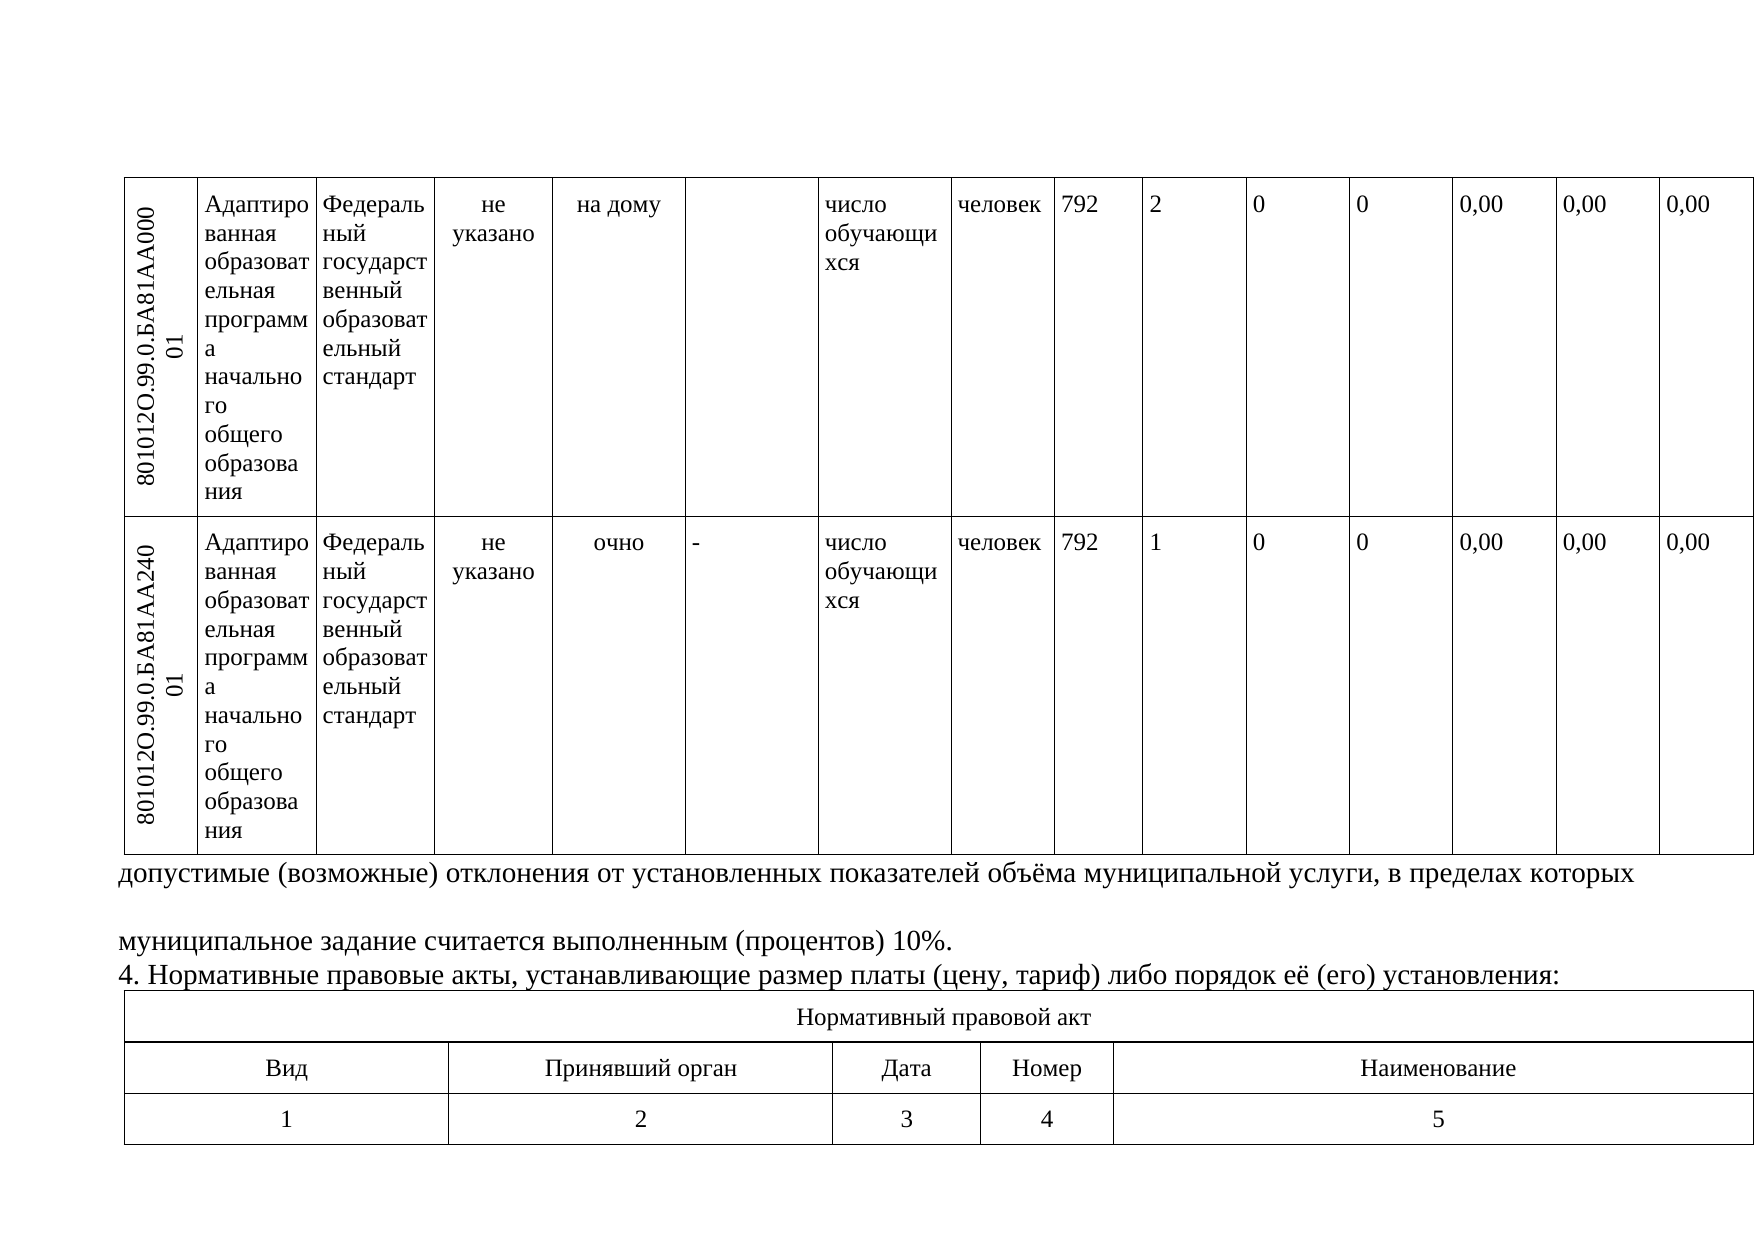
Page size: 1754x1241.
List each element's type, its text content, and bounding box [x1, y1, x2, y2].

table_cell человек [952, 517, 1054, 854]
table_cell 0 [1350, 178, 1452, 516]
table_cell 0,00 [1660, 178, 1753, 516]
table_cell 0,00 [1557, 517, 1659, 854]
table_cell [317, 178, 434, 516]
table_cell число обучающихся [819, 517, 951, 854]
table_cell 3 [833, 1094, 980, 1143]
table_cell Вид [125, 1043, 448, 1092]
table_cell Дата [833, 1043, 980, 1092]
table_cell 1 [1143, 517, 1246, 854]
table_cell 4 [981, 1094, 1113, 1143]
table_cell 0 [1247, 178, 1349, 516]
table_cell человек [952, 178, 1054, 516]
table_cell 0 [1247, 517, 1349, 854]
table_cell на дому [553, 178, 685, 516]
table_cell 0,00 [1660, 517, 1753, 854]
table_cell Номер [981, 1043, 1113, 1092]
table_cell Адаптированная образовательная программа начального общего образования [198, 178, 316, 516]
table_cell Наименование [1114, 1043, 1753, 1092]
table_cell 0 [1350, 517, 1452, 854]
table_cell 0,00 [1557, 178, 1659, 516]
text 4. Нормативные правовые акты, устанавливающие размер платы (цену, тариф) либо порядок её (его) установления: [118, 957, 1636, 990]
table_cell очно [553, 517, 685, 854]
table_cell число обучающихся [819, 178, 951, 516]
table_cell 2 [449, 1094, 832, 1143]
table_cell 792 [1055, 178, 1142, 516]
table_cell 792 [1055, 517, 1142, 854]
table_cell не указано [435, 178, 552, 516]
table_cell Федеральный государственный образовательный стандарт [317, 517, 434, 854]
table_cell не указано [435, 517, 552, 854]
table_cell - [686, 517, 818, 854]
text допустимые (возможные) отклонения от установленных показателей объёма муниципальной услуги, в пределах которых муниципальное задание считается выполненным (процентов) 10%. [118, 855, 1636, 957]
table_cell 2 [1143, 178, 1246, 516]
table_cell 801012О.99.0.БА81АА00001 [125, 178, 197, 516]
table_cell 1 [125, 1094, 448, 1143]
table_cell Принявший орган [449, 1043, 832, 1092]
table_cell 5 [1114, 1094, 1753, 1143]
table_cell 0,00 [1453, 178, 1556, 516]
table_header Нормативный правовой акт [125, 991, 1753, 1041]
table_cell [686, 178, 818, 516]
table_cell 801012О.99.0.БА81АА24001 [125, 517, 197, 854]
table_cell Адаптированная образовательная программа начального общего образования [198, 517, 316, 854]
table_cell 0,00 [1453, 517, 1556, 854]
